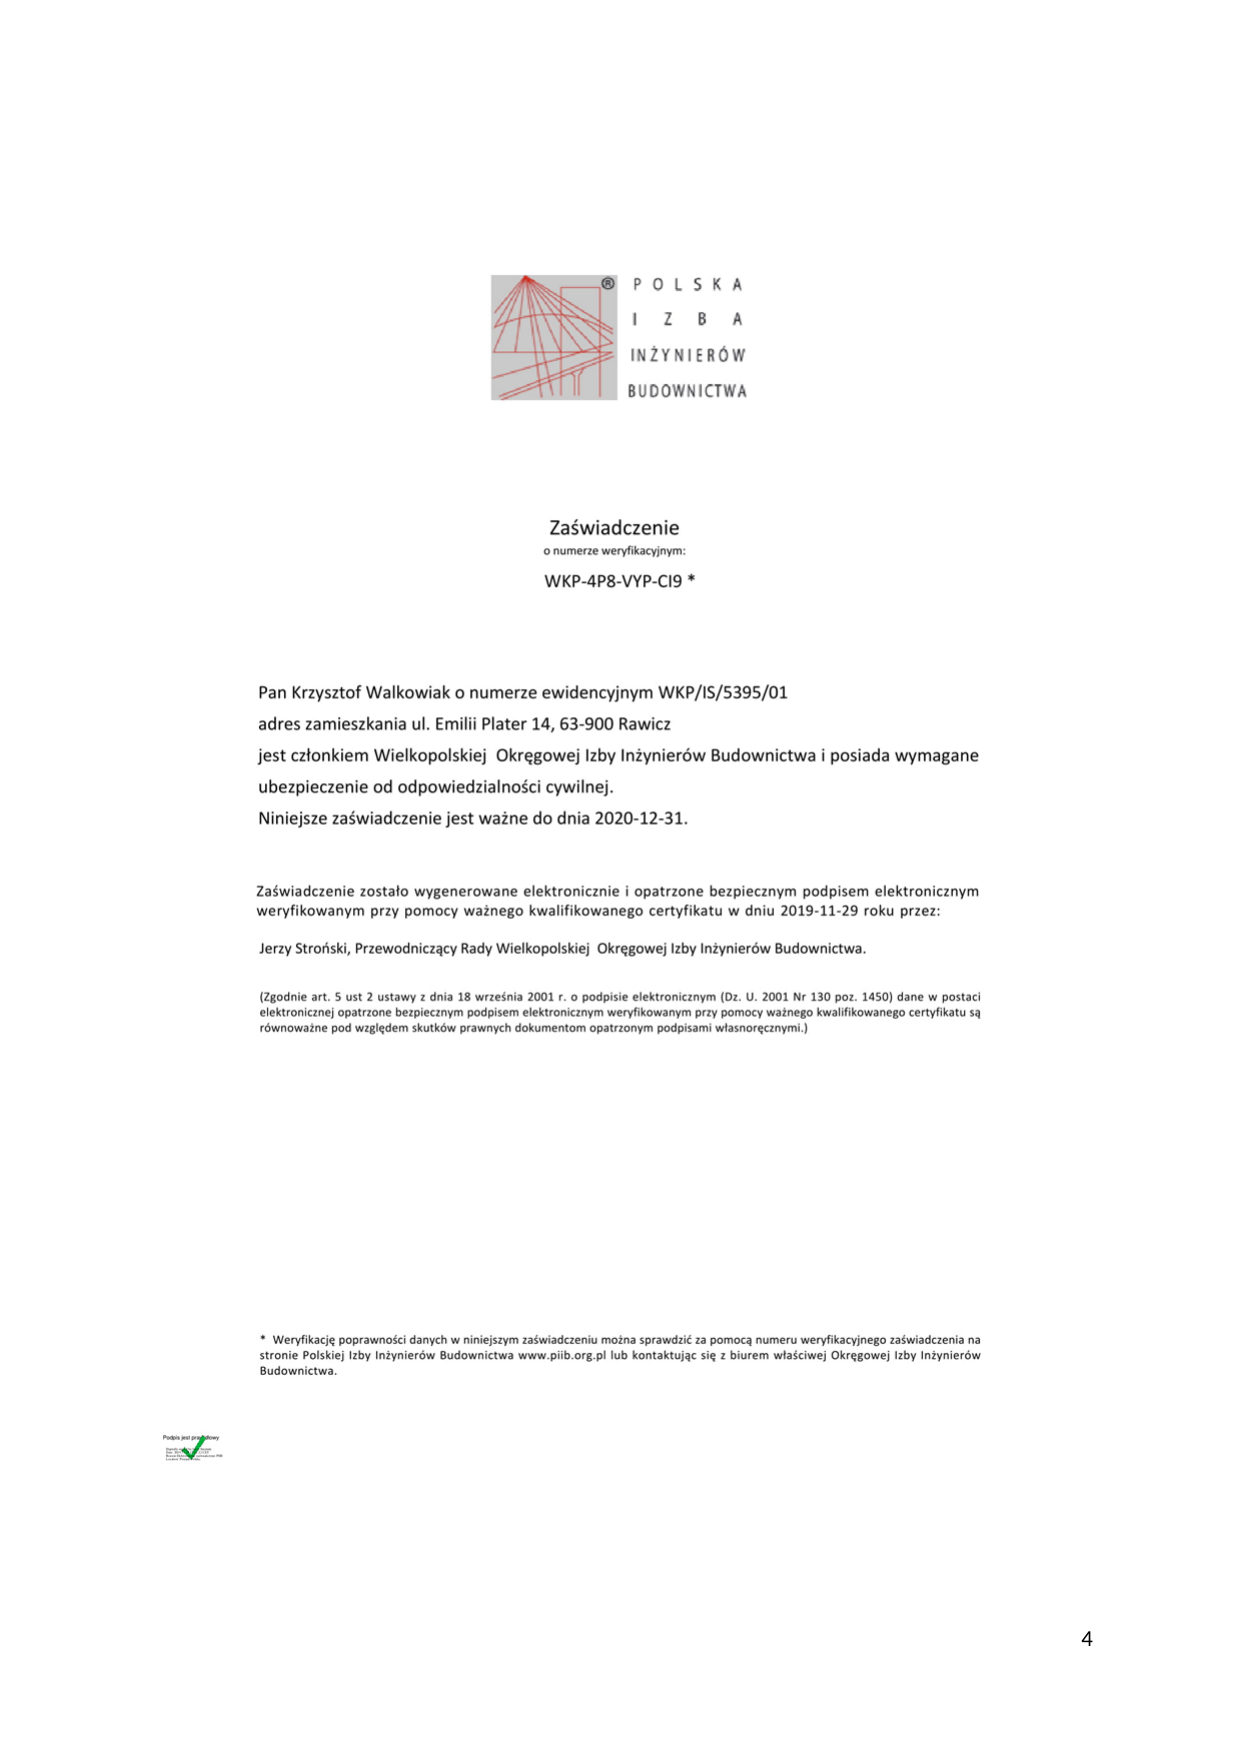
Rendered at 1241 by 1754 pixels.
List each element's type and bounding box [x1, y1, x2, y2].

picture [147, 147, 1092, 1484]
